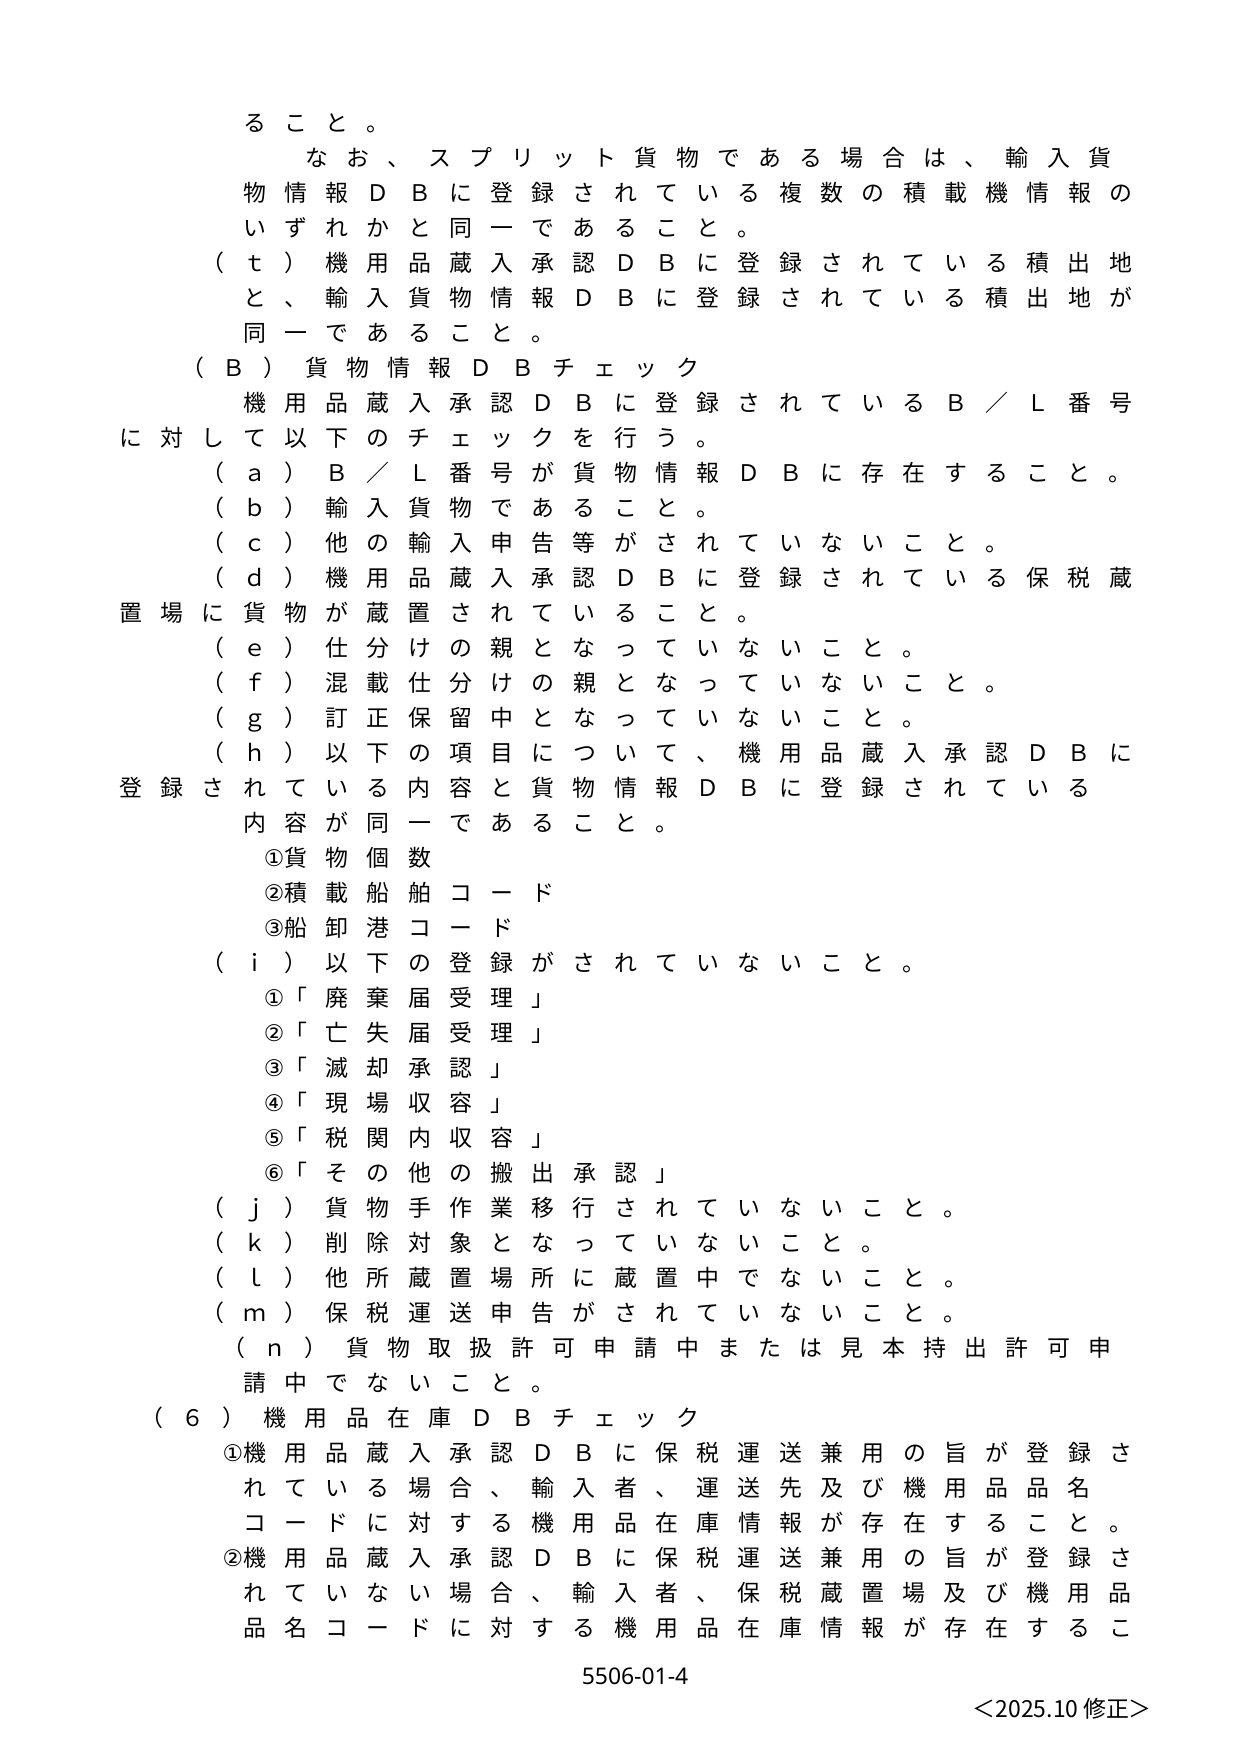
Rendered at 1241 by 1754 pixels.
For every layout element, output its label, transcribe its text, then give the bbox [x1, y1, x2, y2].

text （ｋ）削除対象となっていないこと。 [119, 1224, 1150, 1259]
text （Ｂ）貨物情報ＤＢチェック [119, 349, 1150, 384]
text （ｄ）機用品蔵入承認ＤＢに登録されている保税蔵置場に貨物が蔵置されていること。 [119, 559, 1150, 629]
text （ｅ）仕分けの親となっていないこと。 [181, 629, 1150, 664]
text なお、スプリット貨物である場合は、輸入貨物情報ＤＢに登録されている複数の積載機情報のいずれかと同一であること。 [161, 139, 1150, 244]
text ④「現場収容」 [222, 1084, 1150, 1119]
text （ｍ）保税運送申告がされていないこと。 [119, 1294, 1150, 1329]
text （ｂ）輸入貨物であること。 [181, 489, 1150, 524]
text ②「亡失届受理」 [222, 1014, 1150, 1049]
list ③船卸港コード [119, 909, 1150, 944]
text 機用品蔵入承認ＤＢに登録されているＢ／Ｌ番号に対して以下のチェックを行う。 [119, 384, 1150, 454]
text （ｆ）混載仕分けの親となっていないこと。 [181, 664, 1150, 699]
text ①貨物個数 [119, 839, 1150, 874]
text （ａ）Ｂ／Ｌ番号が貨物情報ＤＢに存在すること。 [119, 454, 1150, 489]
text （ｎ）貨物取扱許可申請中または見本持出許可申請中でないこと。 [161, 1329, 1150, 1399]
text ⑤「税関内収容」 [222, 1119, 1150, 1154]
list ②積載船舶コード [119, 874, 1150, 909]
text 内容が同一であること。 [119, 804, 1150, 839]
text （６）機用品在庫ＤＢチェック [119, 1399, 1150, 1434]
text ①「廃棄届受理」 [222, 979, 1150, 1014]
text （ｉ）以下の登録がされていないこと。 [181, 944, 1150, 979]
text （ｌ）他所蔵置場所に蔵置中でないこと。 [119, 1259, 1150, 1294]
text （ｈ）以下の項目について、機用品蔵入承認ＤＢに登録されている内容と貨物情報ＤＢに登録されている [119, 734, 1150, 804]
text ⑥「その他の搬出承認」 [222, 1154, 1150, 1189]
text （ｃ）他の輸入申告等がされていないこと。 [181, 524, 1150, 559]
text ①機用品蔵入承認ＤＢに保税運送兼用の旨が登録されている場合、輸入者、運送先及び機用品品名コードに対する機用品在庫情報が存在すること。 [202, 1434, 1150, 1539]
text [181, 104, 1150, 139]
text （ｔ）機用品蔵入承認ＤＢに登録されている積出地と、輸入貨物情報ＤＢに登録されている積出地が同一であること。 [181, 244, 1150, 349]
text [202, 1539, 1150, 1644]
text （ｊ）貨物手作業移行されていないこと。 [119, 1189, 1150, 1224]
text （ｇ）訂正保留中となっていないこと。 [181, 699, 1150, 734]
text ③「滅却承認」 [222, 1049, 1150, 1084]
